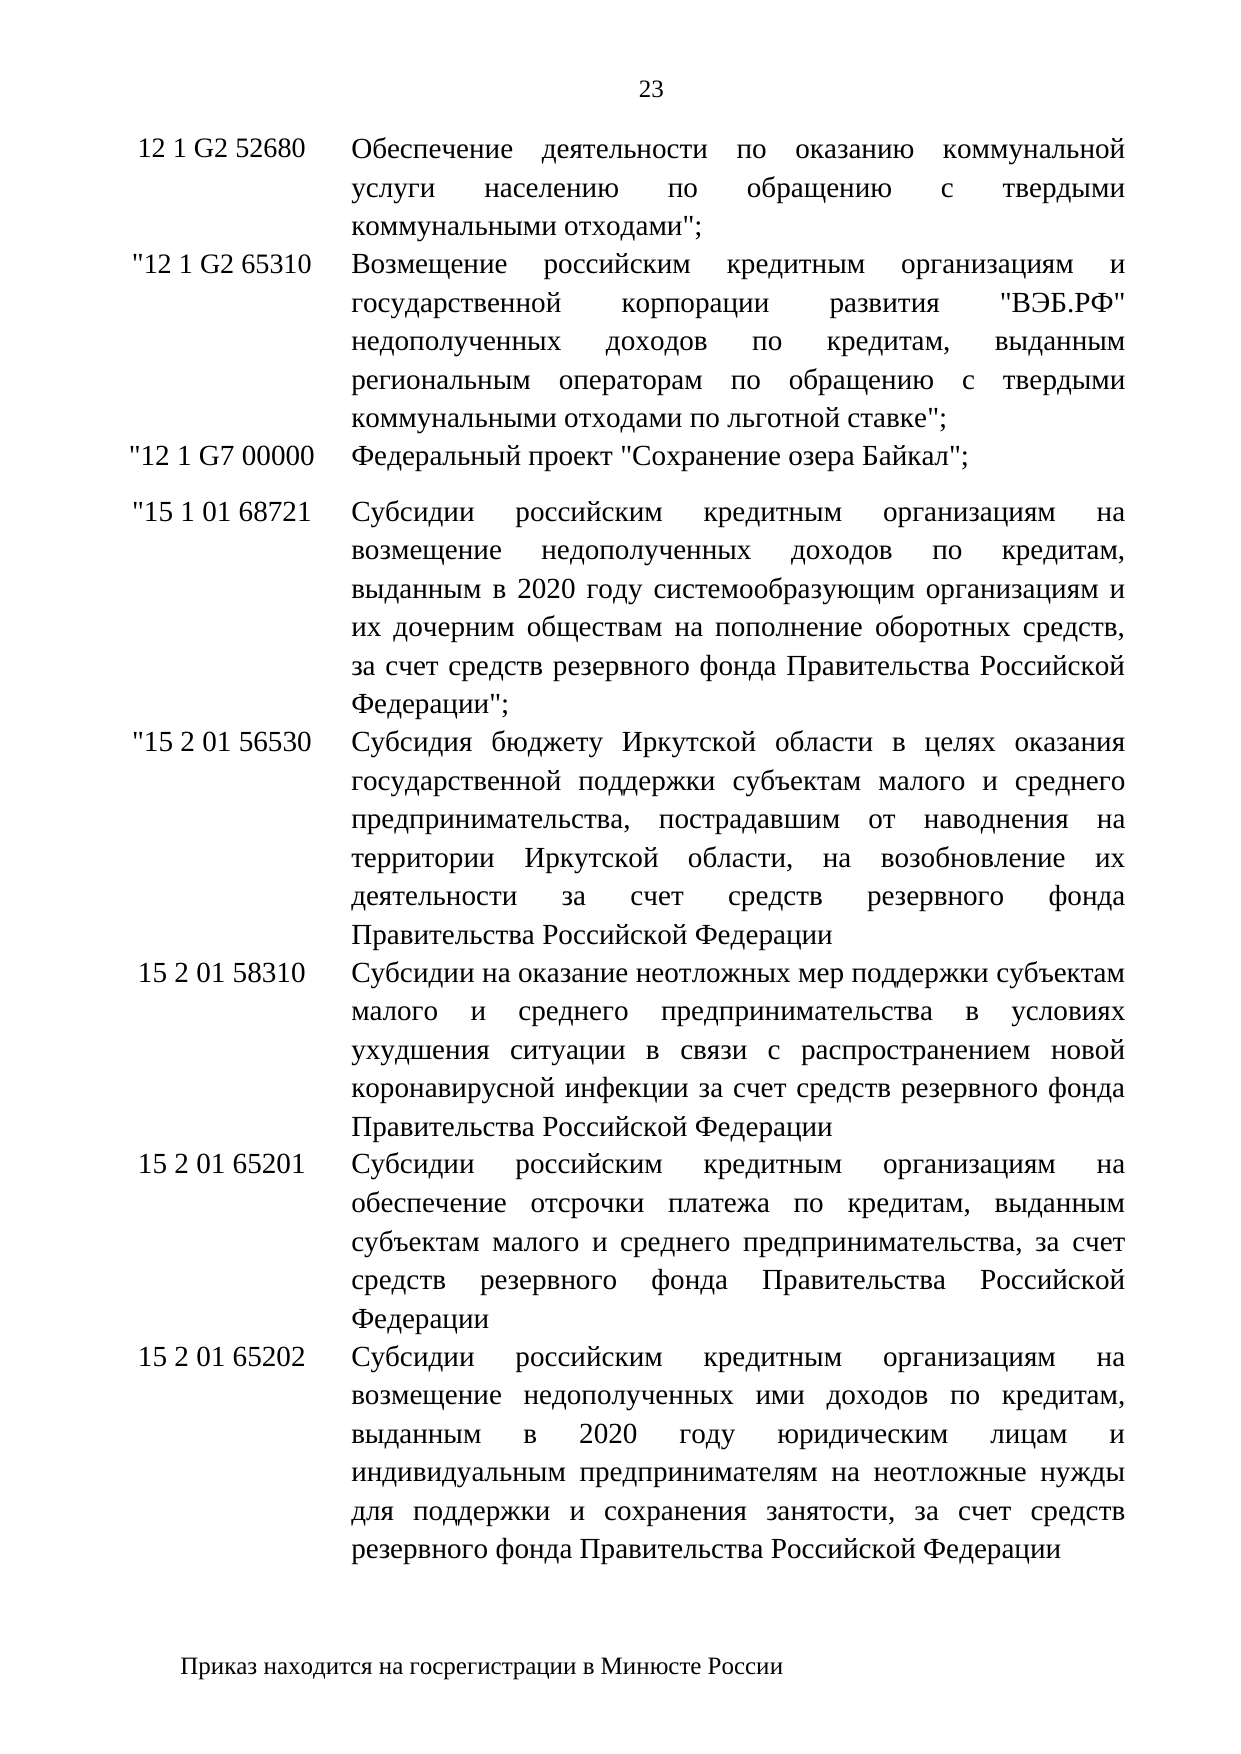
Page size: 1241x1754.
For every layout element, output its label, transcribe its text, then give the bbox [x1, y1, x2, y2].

table_cell Федеральный проект "Сохранение озера Байкал"; [340, 438, 1137, 494]
table_cell Субсидии на оказание неотложных мер поддержки субъектам малого и среднего предпринимательства в условиях ухудшения ситуации в связи с распространением новой коронавирусной инфекции за счет средств резервного фонда Правительства Российской Федерации [340, 955, 1137, 1147]
table_cell "15 2 01 56530 [103, 724, 340, 955]
table_cell Субсидии российским кредитным организациям на возмещение недополученных ими доходов по кредитам, выданным в 2020 году юридическим лицам и индивидуальным предпринимателям на неотложные нужды для поддержки и сохранения занятости, за счет средств резервного фонда Правительства Российской Федерации [340, 1339, 1137, 1569]
table_cell Субсидия бюджету Иркутской области в целях оказания государственной поддержки субъектам малого и среднего предпринимательства, пострадавшим от наводнения на территории Иркутской области, на возобновление их деятельности за счет средств резервного фонда Правительства Российской Федерации [340, 724, 1137, 955]
table_cell "12 1 G2 65310 [103, 246, 340, 438]
table_cell Субсидии российским кредитным организациям на обеспечение отсрочки платежа по кредитам, выданным субъектам малого и среднего предпринимательства, за счет средств резервного фонда Правительства Российской Федерации [340, 1147, 1137, 1339]
table_cell "15 1 01 68721 [103, 494, 340, 724]
table_cell Субсидии российским кредитным организациям на возмещение недополученных доходов по кредитам, выданным в 2020 году системообразующим организациям и их дочерним обществам на пополнение оборотных средств, за счет средств резервного фонда Правительства Российской Федерации"; [340, 494, 1137, 724]
table_cell "12 1 G7 00000 [103, 438, 340, 494]
table_cell 15 2 01 58310 [103, 955, 340, 1147]
table_cell 15 2 01 65201 [103, 1147, 340, 1339]
table_cell 15 2 01 65202 [103, 1339, 340, 1569]
table_cell Возмещение российским кредитным организациям и государственной корпорации развития "ВЭБ.РФ" недополученных доходов по кредитам, выданным региональным операторам по обращению с твердыми коммунальными отходами по льготной ставке"; [340, 246, 1137, 438]
table_cell 12 1 G2 52680 [103, 131, 340, 246]
table_cell Обеспечение деятельности по оказанию коммунальной услуги населению по обращению с твердыми коммунальными отходами"; [340, 131, 1137, 246]
